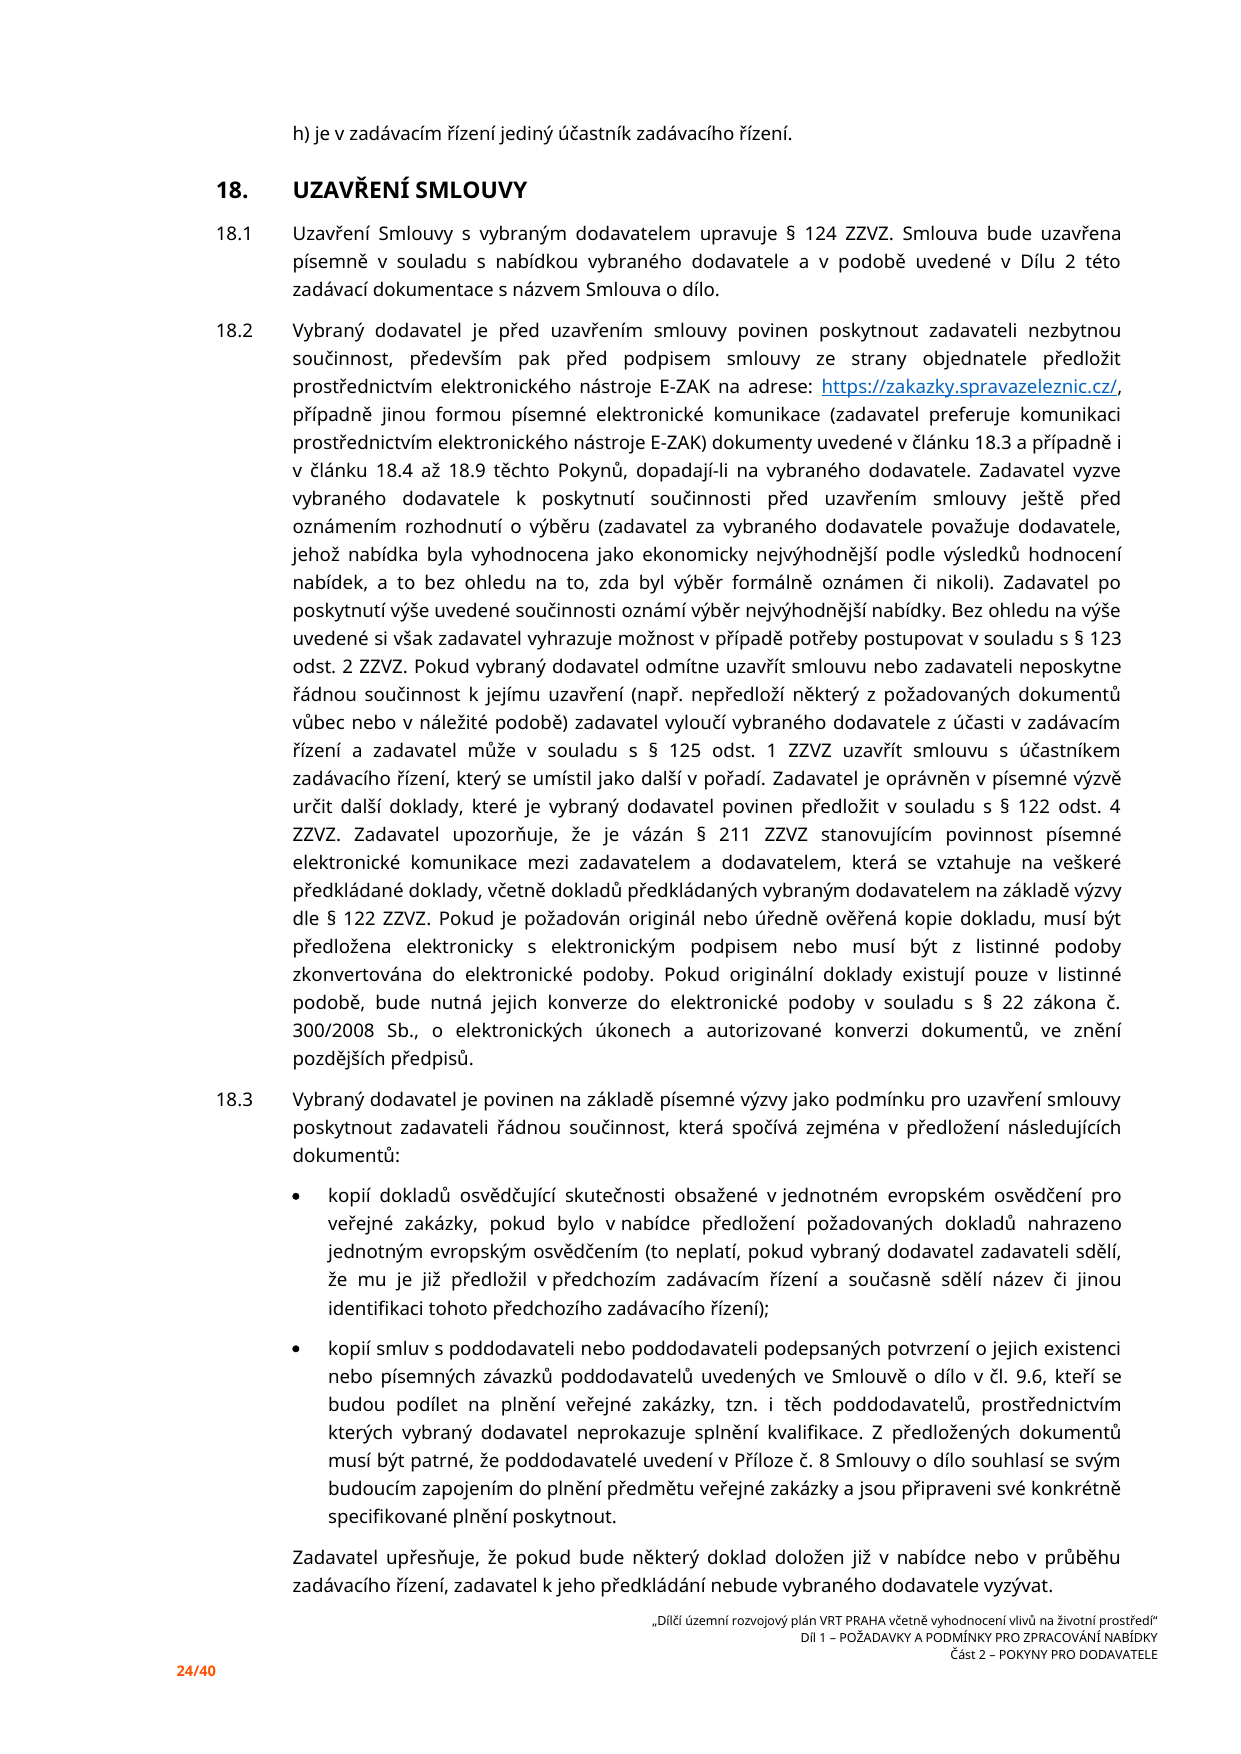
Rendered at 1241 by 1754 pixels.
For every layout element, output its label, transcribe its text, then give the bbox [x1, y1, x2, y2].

text kopií smluv s poddodavateli nebo poddodavateli podepsaných potvrzení o jejich existenci nebo písemných závazků poddodavatelů uvedených ve Smlouvě o dílo v čl. 9.6, kteří se budou podílet na plnění veřejné zakázky, tzn. i těch poddodavatelů, prostřednictvím kterých vybraný dodavatel neprokazuje splnění kvalifikace. Z předložených dokumentů musí být patrné, že poddodavatelé uvedení v Příloze č. 8 Smlouvy o dílo souhlasí se svým budoucím zapojením do plnění předmětu veřejné zakázky a jsou připraveni své konkrétně specifikované plnění poskytnout. [292, 1335, 1122, 1529]
text Vybraný dodavatel je před uzavřením smlouvy povinen poskytnout zadavateli nezbytnou součinnost, především pak před podpisem smlouvy ze strany objednatele předložit prostřednictvím elektronického nástroje E-ZAK na adrese: https://zakazky.spravazeleznic.cz/, případně jinou formou písemné elektronické komunikace (zadavatel preferuje komunikaci prostřednictvím elektronického nástroje E-ZAK) dokumenty uvedené v článku 18.3 a případně i v článku 18.4 až 18.9 těchto Pokynů, dopadají-li na vybraného dodavatele. Zadavatel vyzve vybraného dodavatele k poskytnutí součinnosti před uzavřením smlouvy ještě před oznámením rozhodnutí o výběru (zadavatel za vybraného dodavatele považuje dodavatele, jehož nabídka byla vyhodnocena jako ekonomicky nejvýhodnější podle výsledků hodnocení nabídek, a to bez ohledu na to, zda byl výběr formálně oznámen či nikoli). Zadavatel po poskytnutí výše uvedené součinnosti oznámí výběr nejvýhodnější nabídky. Bez ohledu na výše uvedené si však zadavatel vyhrazuje možnost v případě potřeby postupovat v souladu s § 123 odst. 2 ZZVZ. Pokud vybraný dodavatel odmítne uzavřít smlouvu nebo zadavateli neposkytne řádnou součinnost k jejímu uzavření (např. nepředloží některý z požadovaných dokumentů vůbec nebo v náležité podobě) zadavatel vyloučí vybraného dodavatele z účasti v zadávacím řízení a zadavatel může v souladu s § 125 odst. 1 ZZVZ uzavřít smlouvu s účastníkem zadávacího řízení, který se umístil jako další v pořadí. Zadavatel je oprávněn v písemné výzvě určit další doklady, které je vybraný dodavatel povinen předložit v souladu s § 122 odst. 4 ZZVZ. Zadavatel upozorňuje, že je vázán § 211 ZZVZ stanovujícím povinnost písemné elektronické komunikace mezi zadavatelem a dodavatelem, která se vztahuje na veškeré předkládané doklady, včetně dokladů předkládaných vybraným dodavatelem na základě výzvy dle § 122 ZZVZ. Pokud je požadován originál nebo úředně ověřená kopie dokladu, musí být předložena elektronicky s elektronickým podpisem nebo musí být z listinné podoby zkonvertována do elektronické podoby. Pokud originální doklady existují pouze v listinné podobě, bude nutná jejich konverze do elektronické podoby v souladu s § 22 zákona č. 300/2008 Sb., o elektronických úkonech a autorizované konverzi dokumentů, ve znění pozdějších předpisů. [216, 317, 1122, 1071]
text Zadavatel upřesňuje, že pokud bude některý doklad doložen již v nabídce nebo v průběhu zadávacího řízení, zadavatel k jeho předkládání nebude vybraného dodavatele vyzývat. [292, 1544, 1122, 1597]
text kopií dokladů osvědčující skutečnosti obsažené v jednotném evropském osvědčení pro veřejné zakázky, pokud bylo v nabídce předložení požadovaných dokladů nahrazeno jednotným evropským osvědčením (to neplatí, pokud vybraný dodavatel zadavateli sdělí, že mu je již předložil v předchozím zadávacím řízení a současně sdělí název či jinou identifikaci tohoto předchozího zadávacího řízení); [292, 1183, 1122, 1320]
list h) je v zadávacím řízení jediný účastník zadávacího řízení. [292, 121, 1122, 146]
text Vybraný dodavatel je povinen na základě písemné výzvy jako podmínku pro uzavření smlouvy poskytnout zadavateli řádnou součinnost, která spočívá zejména v předložení následujících dokumentů: [216, 1086, 1122, 1168]
text UZAVŘENÍ SMLOUVY [216, 174, 1122, 205]
text Uzavření Smlouvy s vybraným dodavatelem upravuje § 124 ZZVZ. Smlouva bude uzavřena písemně v souladu s nabídkou vybraného dodavatele a v podobě uvedené v Dílu 2 této zadávací dokumentace s názvem Smlouva o dílo. [216, 221, 1122, 302]
